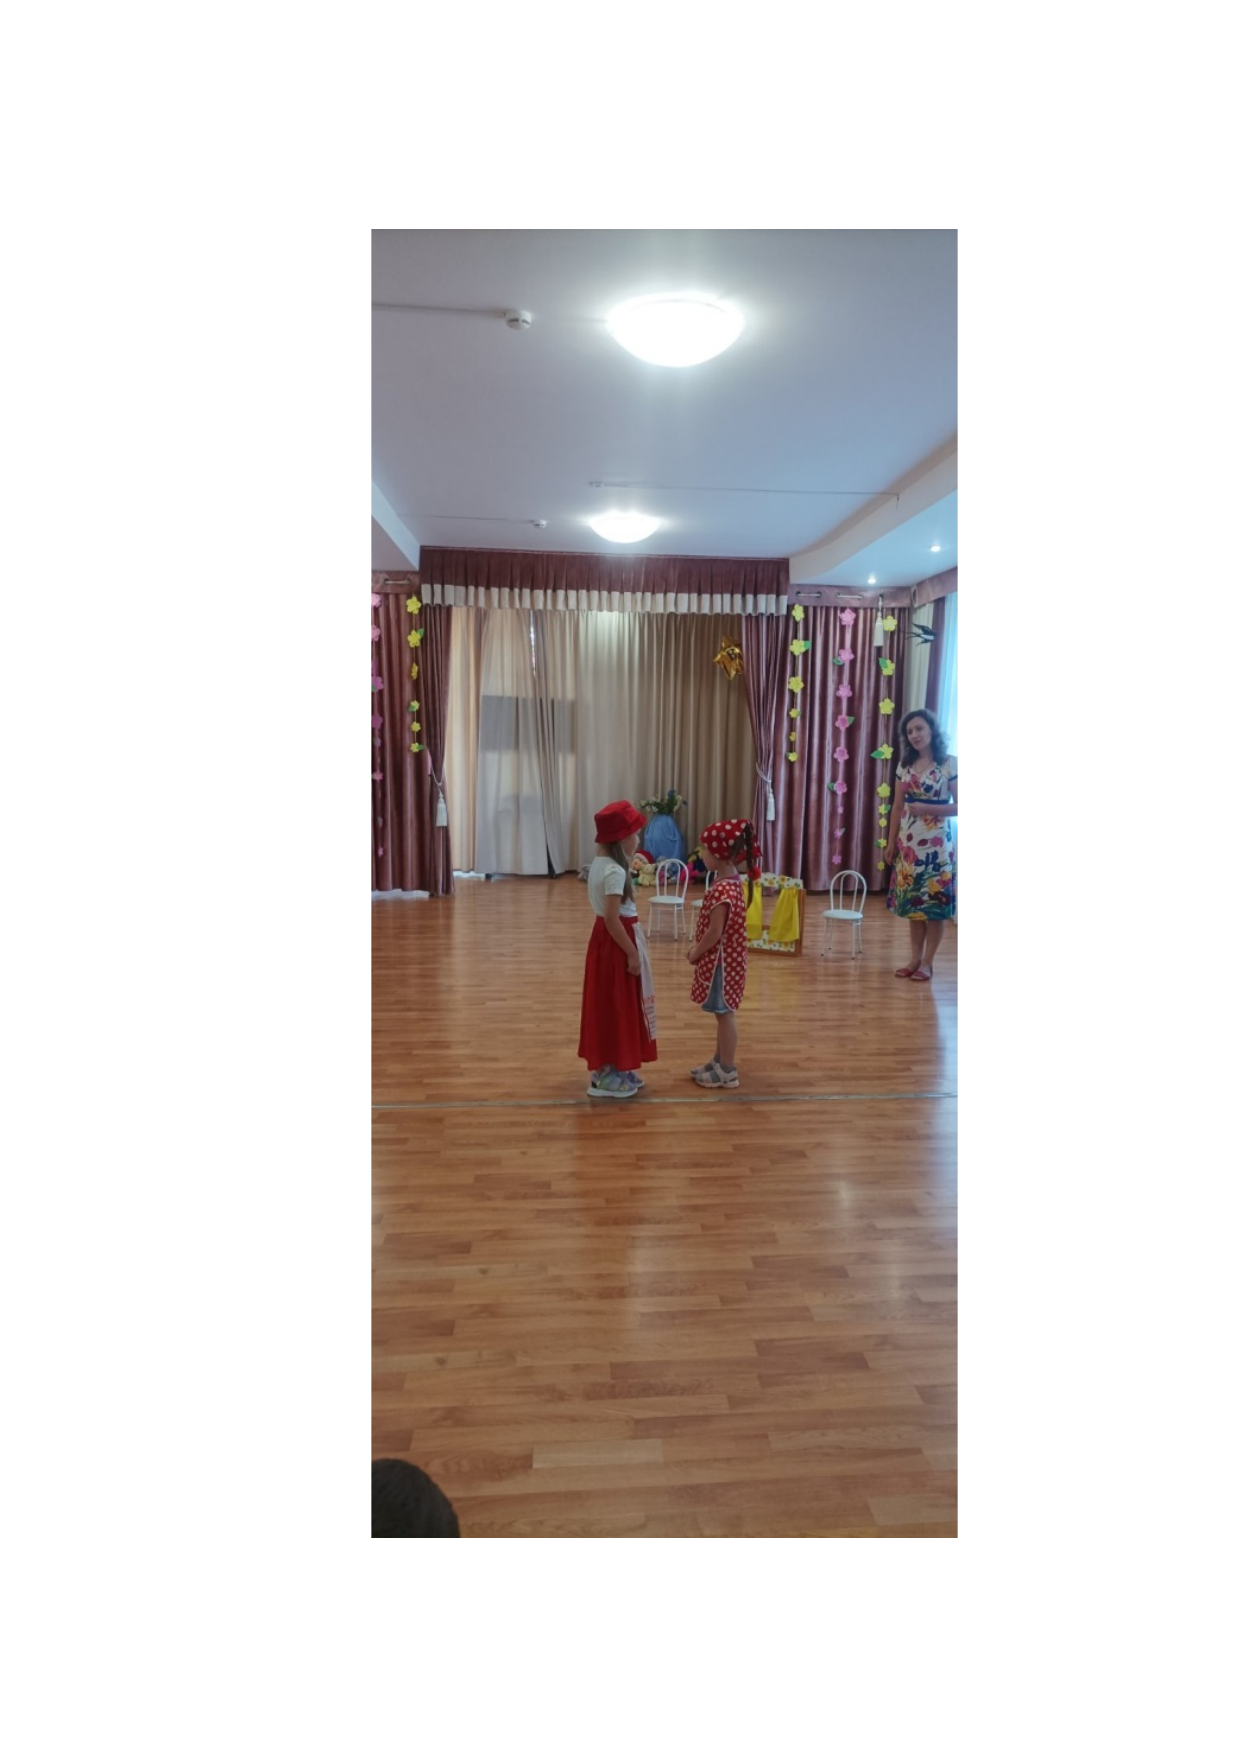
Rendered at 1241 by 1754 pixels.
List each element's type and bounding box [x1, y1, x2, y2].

picture [371, 229, 958, 1538]
